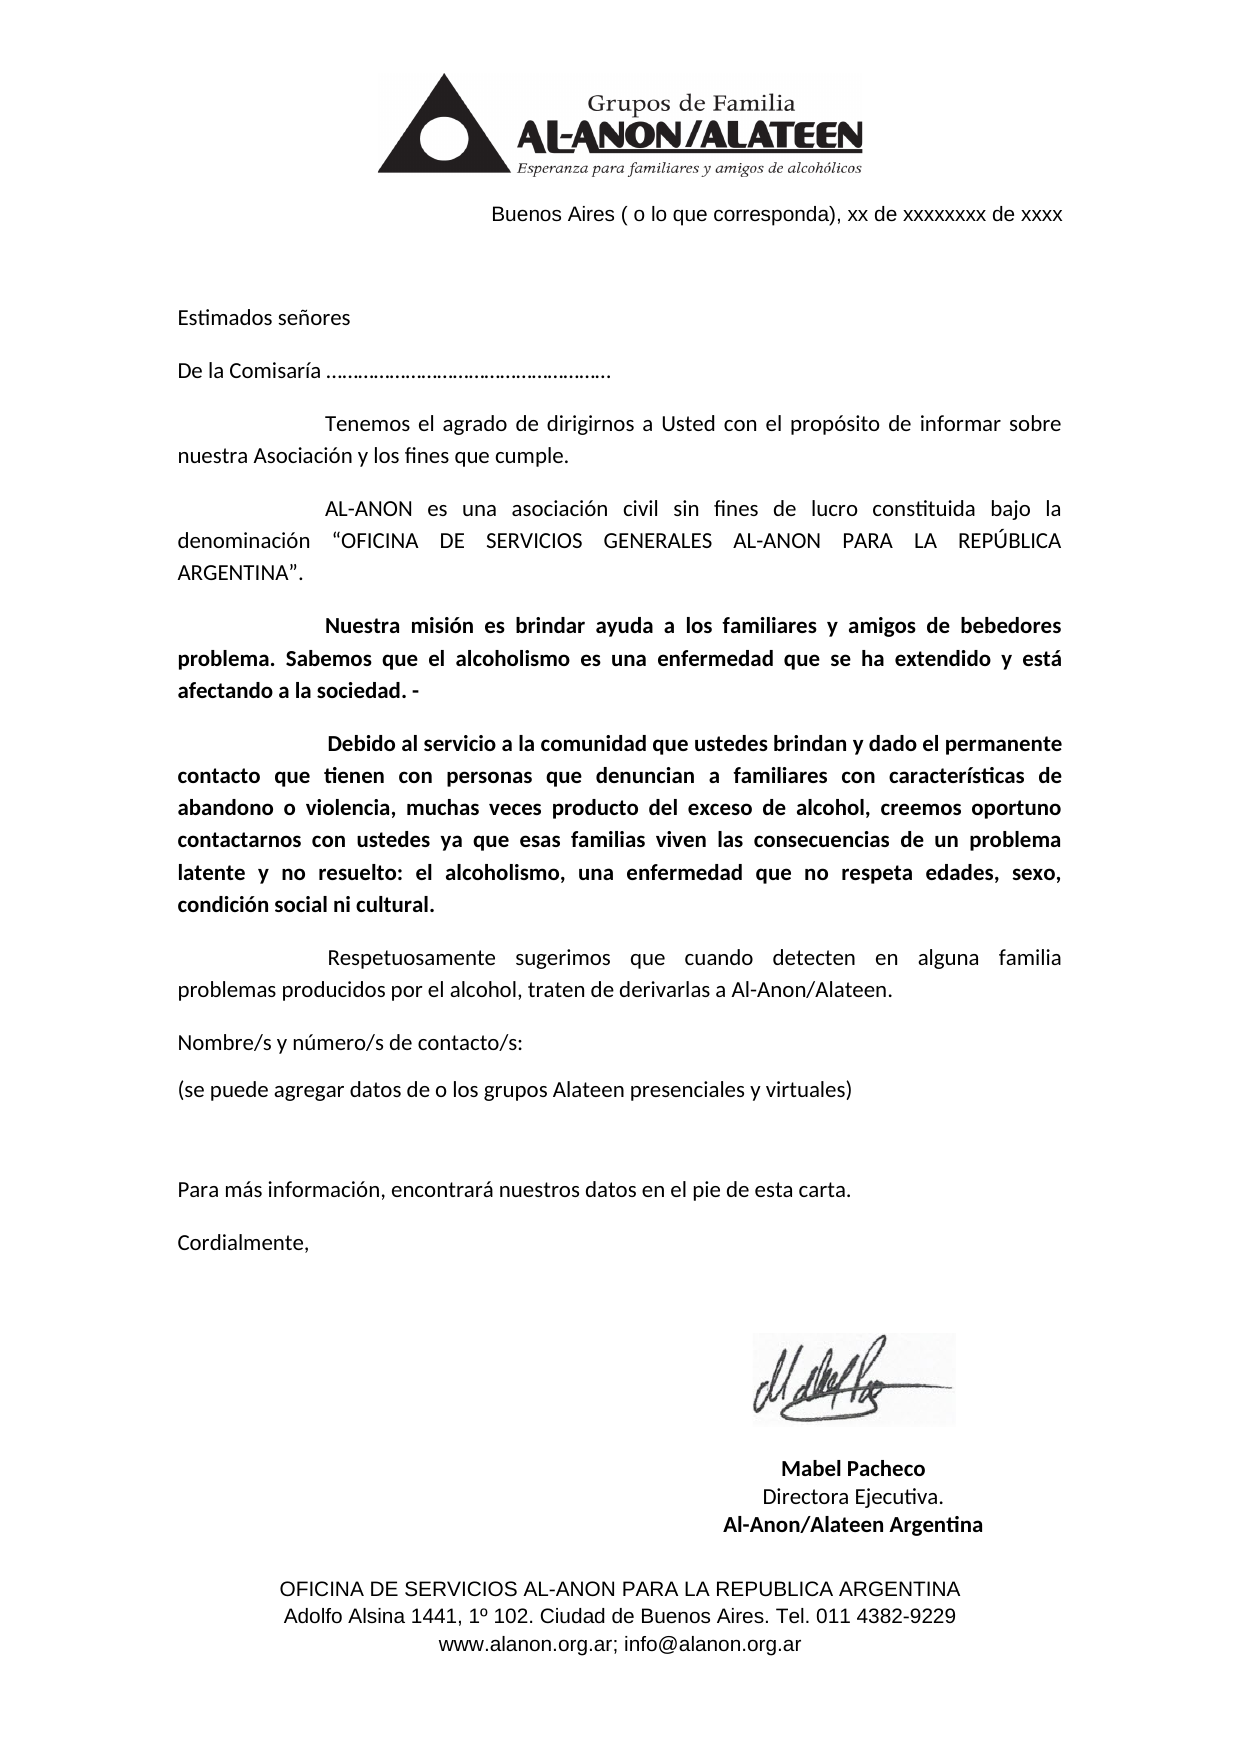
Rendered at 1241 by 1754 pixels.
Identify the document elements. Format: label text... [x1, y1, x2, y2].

text Tenemos el agrado de dirigirnos a Usted con el propósito de informar sobre nuestra Asociación y los fines que cumple. [177, 409, 1063, 469]
text Directora Ejecutiva. [177, 1482, 1063, 1510]
text Respetuosamente sugerimos que cuando detecten en alguna familia problemas producidos por el alcohol, traten de derivarlas a Al-Anon/Alateen. [177, 943, 1063, 1003]
text Al-Anon/Alateen Argentina [177, 1510, 1063, 1538]
text De la Comisaría ……………………………………………… [177, 356, 1063, 384]
text (se puede agregar datos de o los grupos Alateen presenciales y virtuales) [177, 1075, 1063, 1103]
text AL-ANON es una asociación civil sin fines de lucro constituida bajo la denominación “OFICINA DE SERVICIOS GENERALES AL-ANON PARA LA REPÚBLICA ARGENTINA”. [177, 494, 1063, 587]
picture [377, 73, 863, 177]
text Cordialmente, [177, 1228, 1063, 1256]
text Debido al servicio a la comunidad que ustedes brindan y dado el permanente contacto que tienen con personas que denuncian a familiares con características de abandono o violencia, muchas veces producto del exceso de alcohol, creemos oportuno contactarnos con ustedes ya que esas familias viven las consecuencias de un problema latente y no resuelto: el alcoholismo, una enfermedad que no respeta edades, sexo, condición social ni cultural. [177, 729, 1063, 918]
text Estimados señores [177, 303, 1063, 331]
text Buenos Aires ( o lo que corresponda), xx de xxxxxxxx de xxxx [177, 202, 1063, 226]
text Mabel Pacheco [177, 1454, 1063, 1482]
picture [752, 1333, 956, 1427]
text Para más información, encontrará nuestros datos en el pie de esta carta. [177, 1175, 1063, 1203]
text Nuestra misión es brindar ayuda a los familiares y amigos de bebedores problema. Sabemos que el alcoholismo es una enfermedad que se ha extendido y está afectando a la sociedad. - [177, 612, 1063, 704]
text Nombre/s y número/s de contacto/s: [177, 1028, 1063, 1056]
